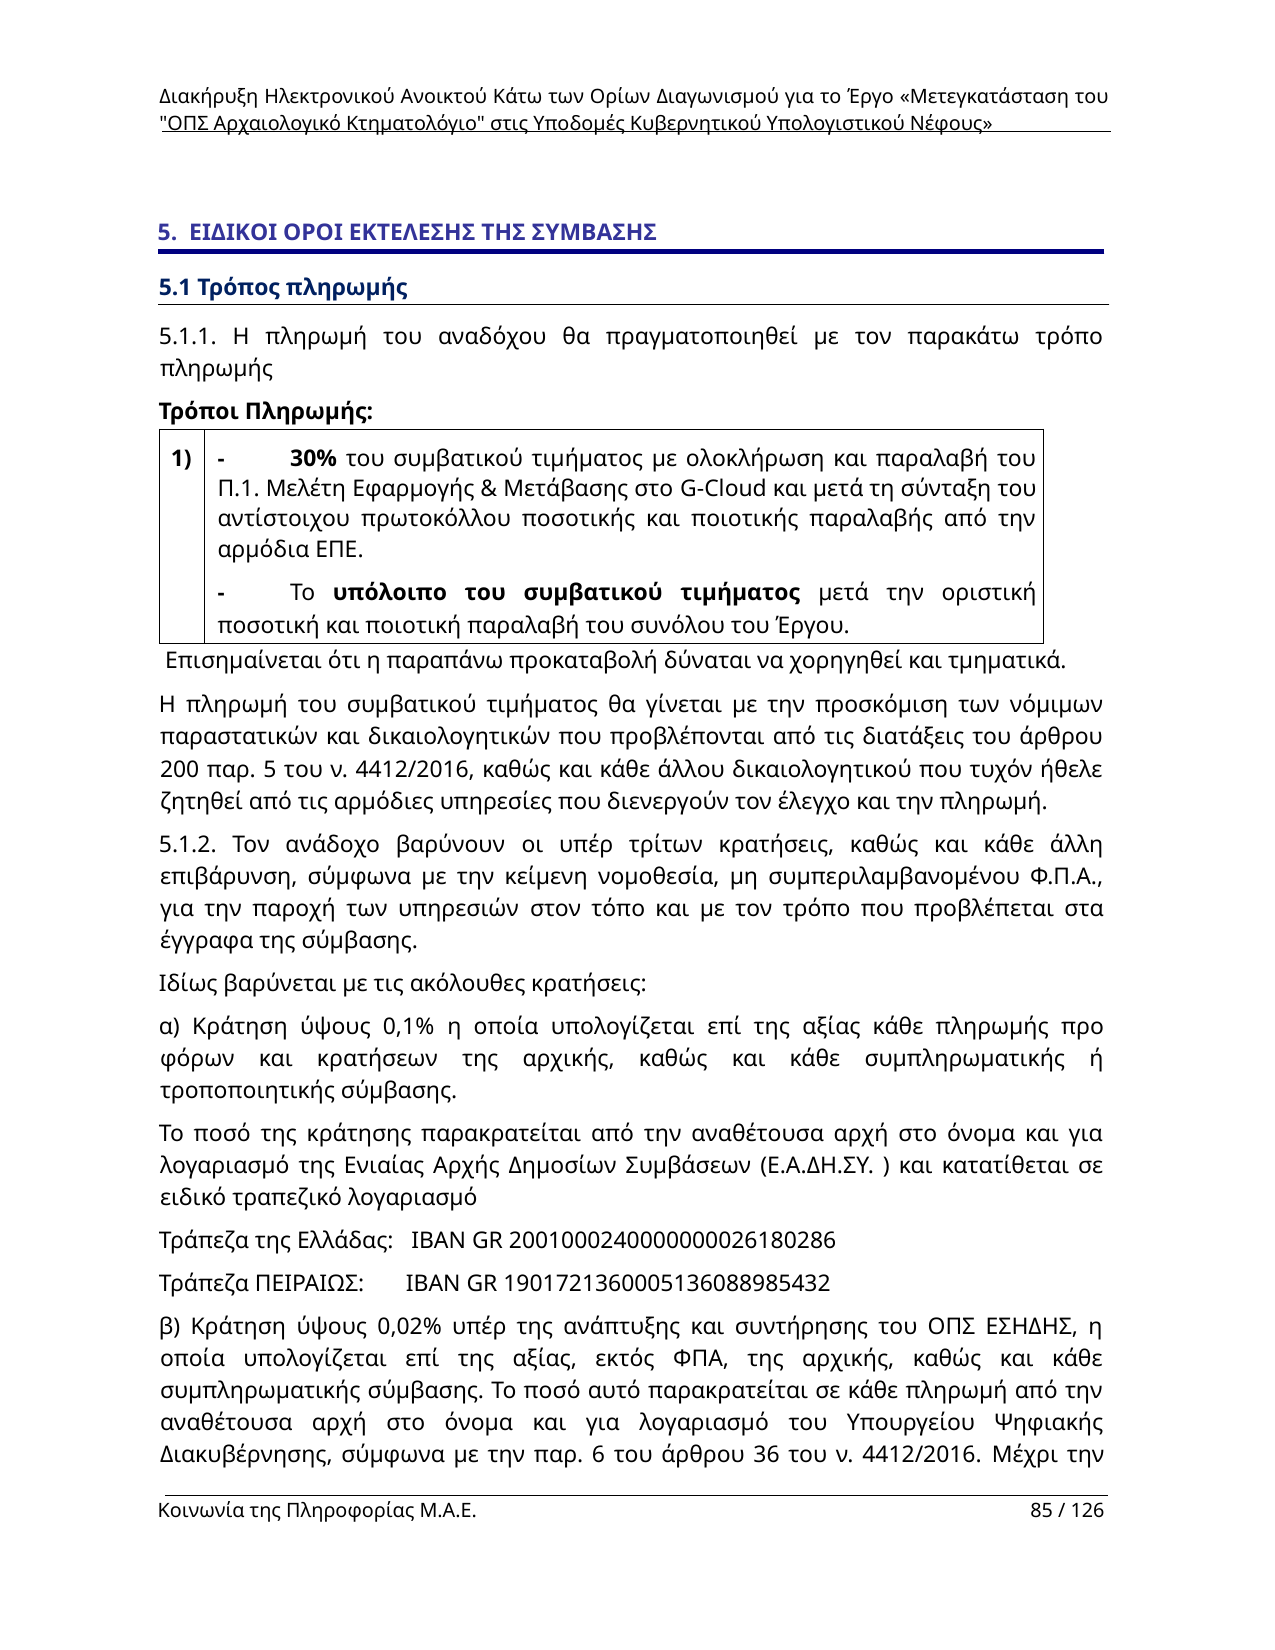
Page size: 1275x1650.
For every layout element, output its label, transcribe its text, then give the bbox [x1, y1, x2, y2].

text Τράπεζα ΠΕΙΡΑΙΩΣ: ΙΒΑΝ GR 1901721360005136088985432 [159, 1267, 1104, 1298]
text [159, 1310, 1104, 1470]
text Η πληρωμή του συμβατικού τιμήματος θα γίνεται με την προσκόμιση των νόμιμων παραστατικών και δικαιολογητικών που προβλέπονται από τις διατάξεις του άρθρου 200 παρ. 5 του ν. 4412/2016, καθώς και κάθε άλλου δικαιολογητικού που τυχόν ήθελε ζητηθεί από τις αρμόδιες υπηρεσίες που διενεργούν τον έλεγχο και την πληρωμή. [159, 688, 1104, 816]
table_header 1) [160, 430, 204, 643]
subtitle 5. ΕΙΔΙΚΟΙ ΟΡΟΙ ΕΚΤΕΛΕΣΗΣ ΤΗΣ ΣΥΜΒΑΣΗΣ [157, 216, 1104, 254]
subtitle 5.1 Τρόπος πληρωμής [157, 271, 1109, 305]
text Ιδίως βαρύνεται με τις ακόλουθες κρατήσεις: [159, 967, 1104, 998]
text 5.1.1. Η πληρωμή του αναδόχου θα πραγματοποιηθεί με τον παρακάτω τρόπο πληρωμής [159, 320, 1104, 383]
text α) Κράτηση ύψους 0,1% η οποία υπολογίζεται επί της αξίας κάθε πληρωμής προ φόρων και κρατήσεων της αρχικής, καθώς και κάθε συμπληρωματικής ή τροποποιητικής σύμβασης. [159, 1010, 1104, 1105]
text Τράπεζα της Ελλάδας: ΙΒΑΝ GR 2001000240000000026180286 [159, 1224, 1104, 1255]
table_header 30% του συμβατικού τιμήματος με ολοκλήρωση και παραλαβή του Π.1. Μελέτη Εφαρμογής & Μετάβασης στο G-Cloud και μετά τη σύνταξη του αντίστοιχου πρωτοκόλλου ποσοτικής και ποιοτικής παραλαβής από την αρμόδια ΕΠΕ. Το υπόλοιπο του συμβατικού τιμήματος μετά την οριστική ποσοτική και ποιοτική παραλαβή του συνόλου του Έργου. [205, 430, 1043, 643]
text Επισημαίνεται ότι η παραπάνω προκαταβολή δύναται να χορηγηθεί και τμηματικά. [159, 644, 1109, 675]
text Το ποσό της κράτησης παρακρατείται από την αναθέτουσα αρχή στο όνομα και για λογαριασμό της Ενιαίας Αρχής Δημοσίων Συμβάσεων (Ε.Α.ΔΗ.ΣΥ. ) και κατατίθεται σε ειδικό τραπεζικό λογαριασμό [159, 1117, 1104, 1212]
text Τρόποι Πληρωμής: [158, 395, 1109, 426]
text 5.1.2. Toν ανάδοχο βαρύνουν οι υπέρ τρίτων κρατήσεις, καθώς και κάθε άλλη επιβάρυνση, σύμφωνα με την κείμενη νομοθεσία, μη συμπεριλαμβανομένου Φ.Π.Α., για την παροχή των υπηρεσιών στον τόπο και με τον τρόπο που προβλέπεται στα έγγραφα της σύμβασης. [159, 827, 1104, 955]
